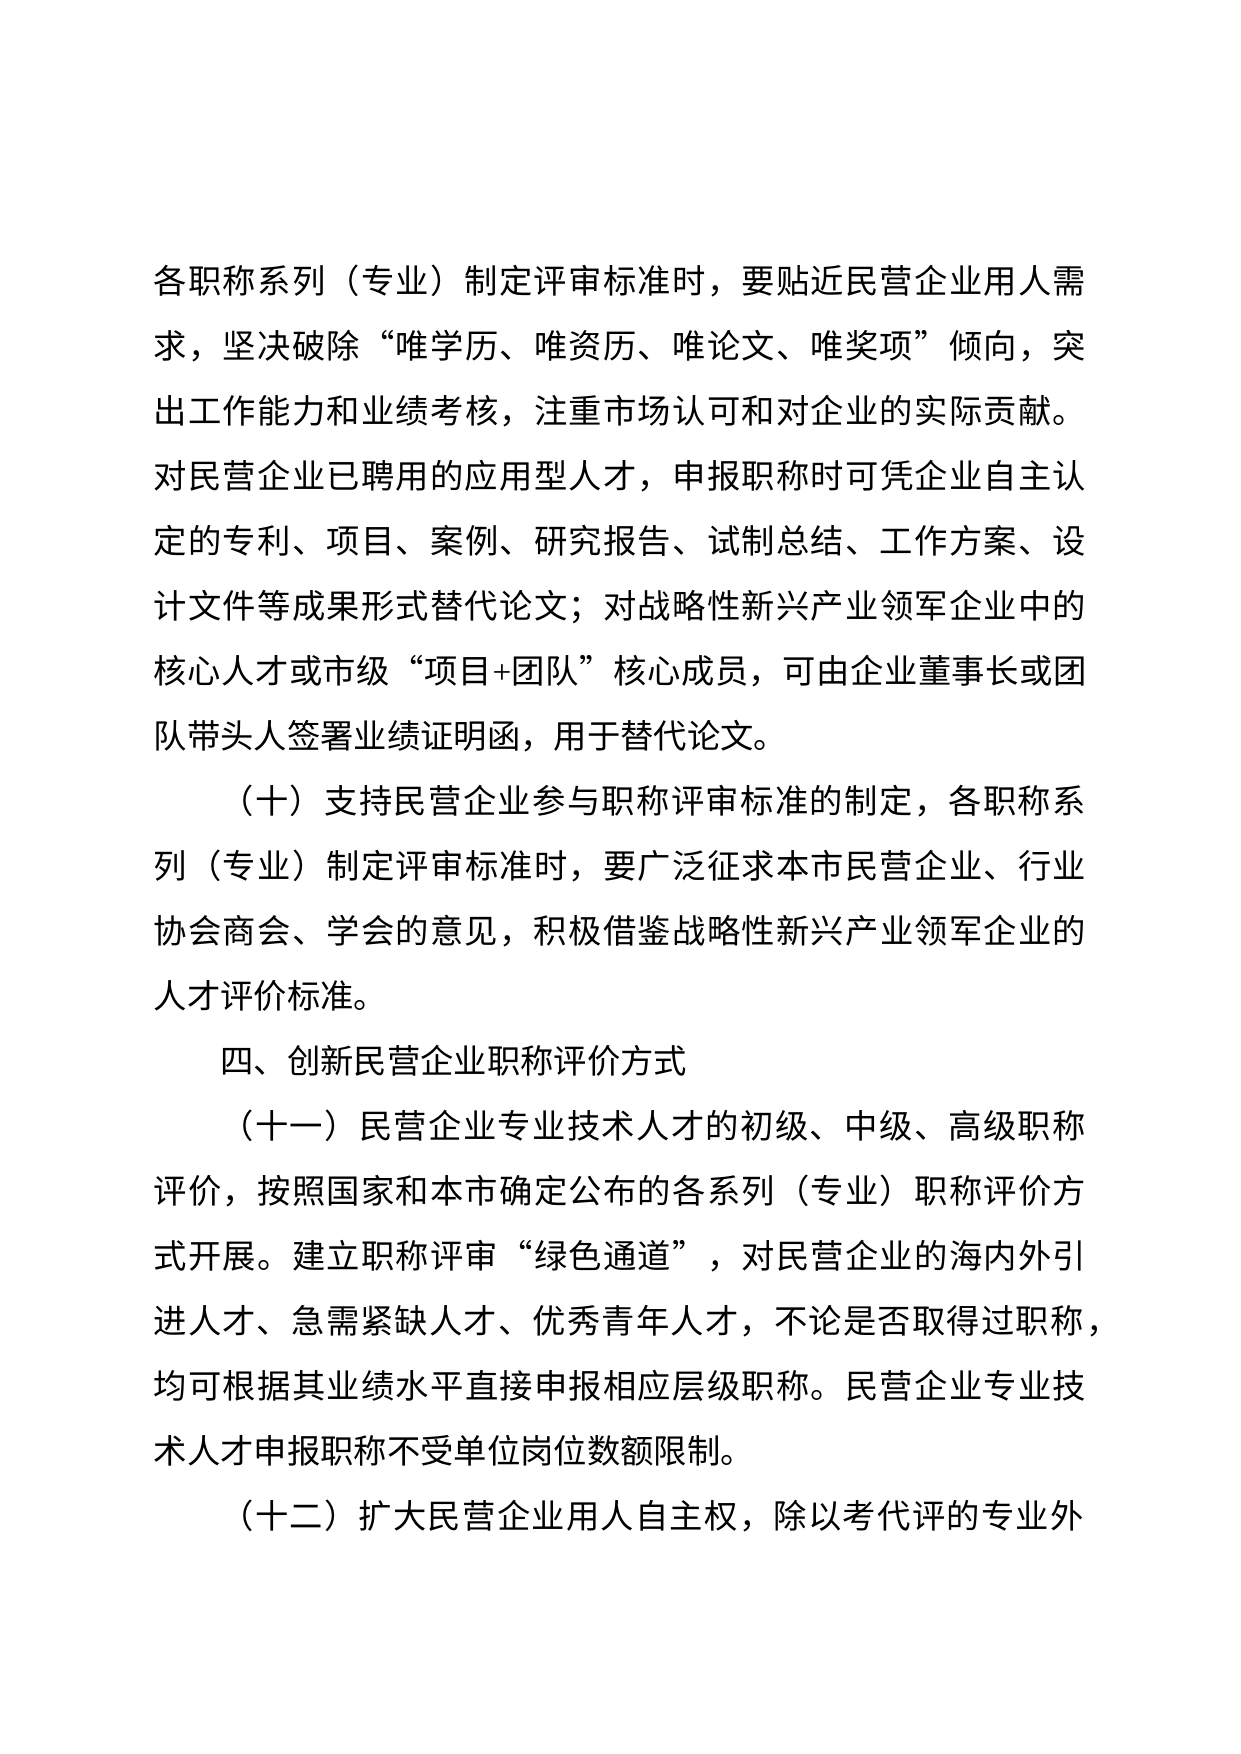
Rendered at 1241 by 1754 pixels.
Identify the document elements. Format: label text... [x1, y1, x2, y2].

text （十）支持民营企业参与职称评审标准的制定，各职称系列（专业）制定评审标准时，要广泛征求本市民营企业、行业协会商会、学会的意见，积极借鉴战略性新兴产业领军企业的人才评价标准。 [153, 766, 1087, 1026]
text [153, 246, 1087, 766]
text 四、创新民营企业职称评价方式 [153, 1026, 1087, 1091]
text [153, 1481, 1087, 1546]
text （十一）民营企业专业技术人才的初级、中级、高级职称评价，按照国家和本市确定公布的各系列（专业）职称评价方式开展。建立职称评审“绿色通道”，对民营企业的海内外引进人才、急需紧缺人才、优秀青年人才，不论是否取得过职称，均可根据其业绩水平直接申报相应层级职称。民营企业专业技术人才申报职称不受单位岗位数额限制。 [153, 1091, 1087, 1481]
